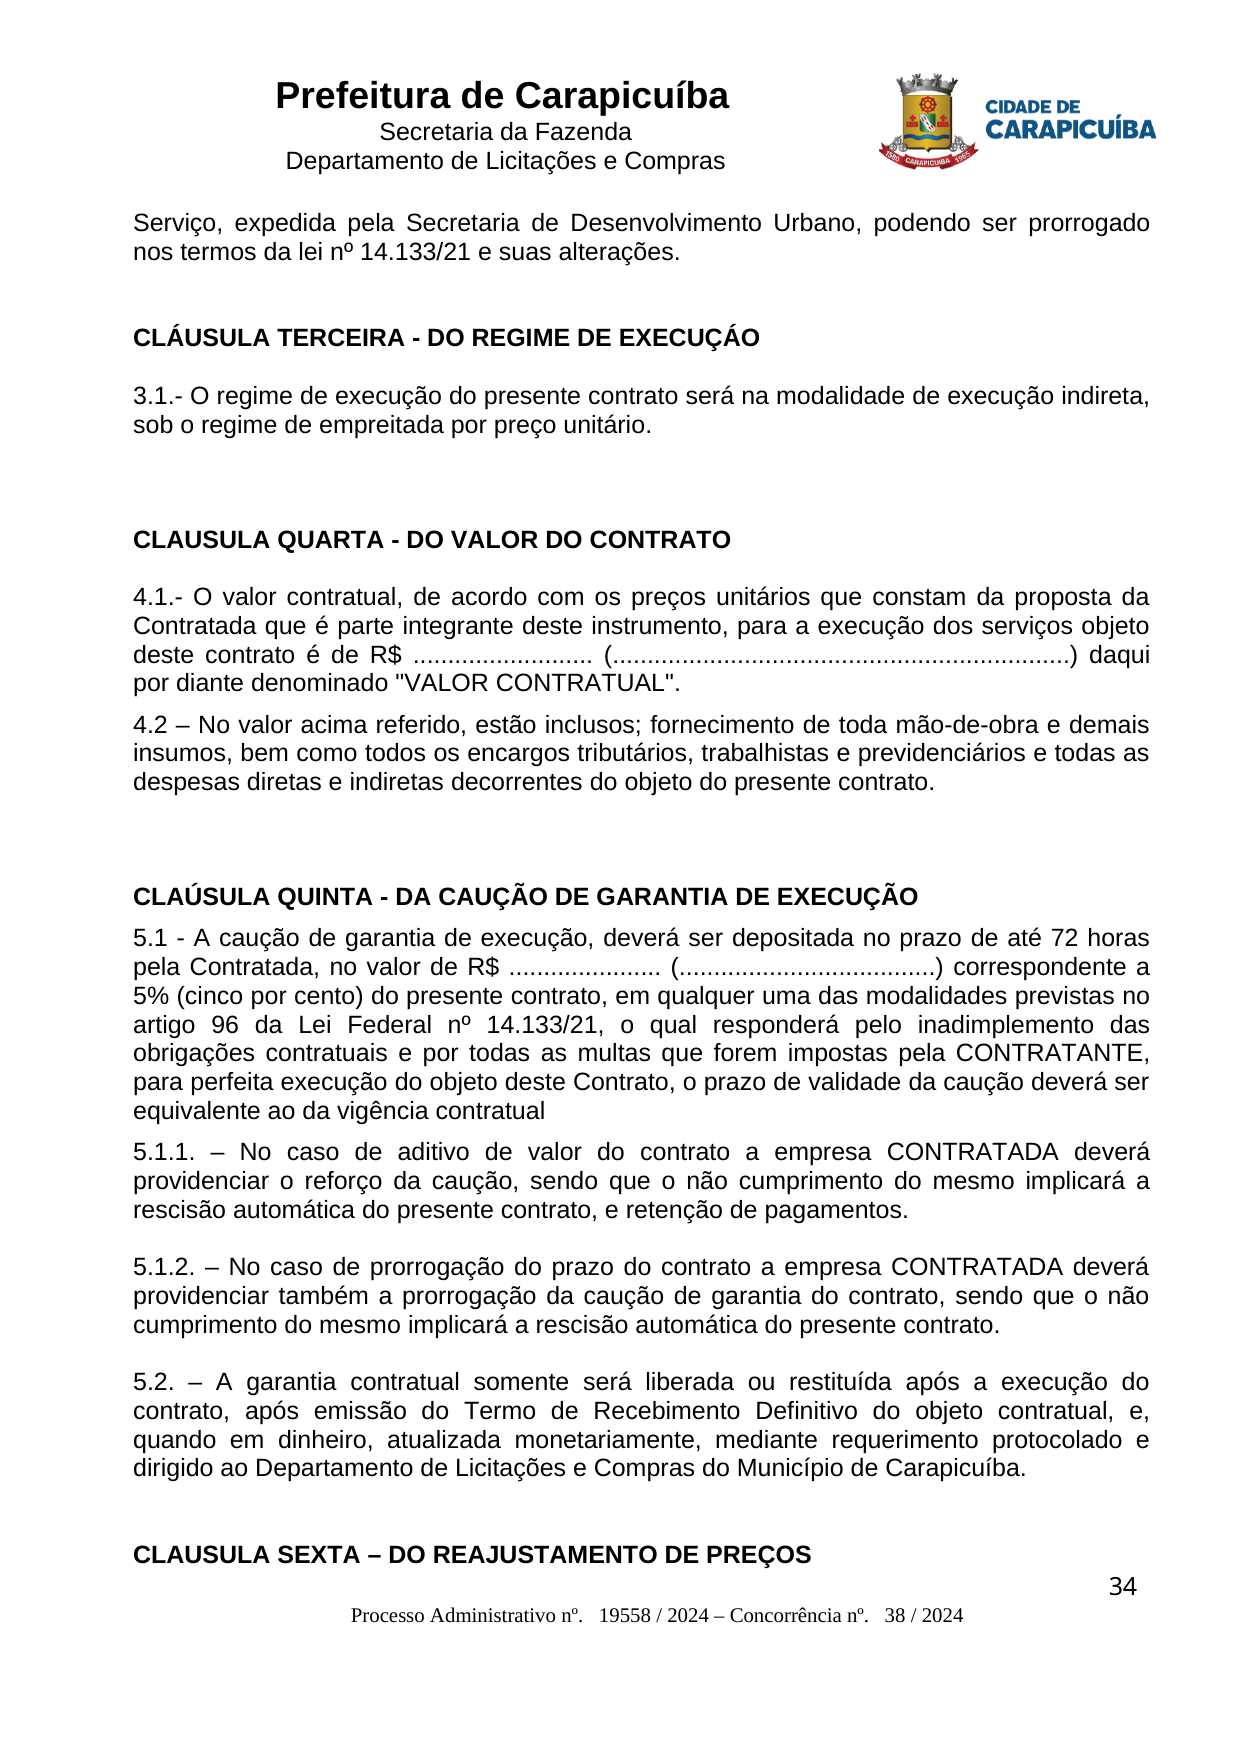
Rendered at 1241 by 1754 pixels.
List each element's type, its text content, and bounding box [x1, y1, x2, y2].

text 5.1 - A caução de garantia de execução, deverá ser depositada no prazo de até 72 horas pela Contratada, no valor de R$ ...................... (.....................................) correspondente a 5% (cinco por cento) do presente contrato, em qualquer uma das modalidades previstas no artigo 96 da Lei Federal nº 14.133/21, o qual responderá pelo inadimplemento das obrigações contratuais e por todas as multas que forem impostas pela CONTRATANTE, para perfeita execução do objeto deste Contrato, o prazo de validade da caução deverá ser equivalente ao da vigência contratual [133, 923, 1152, 1125]
text CLAUSULA SEXTA – DO REAJUSTAMENTO DE PREÇOS [133, 1540, 1152, 1568]
text 5.2. – A garantia contratual somente será liberada ou restituída após a execução do contrato, após emissão do Termo de Recebimento Definitivo do objeto contratual, e, quando em dinheiro, atualizada monetariamente, mediante requerimento protocolado e dirigido ao Departamento de Licitações e Compras do Município de Carapicuíba. [133, 1367, 1152, 1482]
text 3.1.- O regime de execução do presente contrato será na modalidade de execução indireta, sob o regime de empreitada por preço unitário. [133, 381, 1152, 438]
text CLAÚSULA QUINTA - DA CAUÇÃO DE GARANTIA DE EXECUÇÃO [133, 882, 1152, 911]
picture [877, 65, 1159, 172]
text 5.1.2. – No caso de prorrogação do prazo do contrato a empresa CONTRATADA deverá providenciar também a prorrogação da caução de garantia do contrato, sendo que o não cumprimento do mesmo implicará a rescisão automática do presente contrato. [133, 1252, 1152, 1338]
text 4.1.- O valor contratual, de acordo com os preços unitários que constam da proposta da Contratada que é parte integrante deste instrumento, para a execução dos serviços objeto deste contrato é de R$ .......................... (..................................................................) daqui por diante denominado "VALOR CONTRATUAL". [133, 582, 1152, 697]
text CLAUSULA QUARTA - DO VALOR DO CONTRATO [133, 525, 1152, 553]
text 4.2 – No valor acima referido, estão inclusos; fornecimento de toda mão-de-obra e demais insumos, bem como todos os encargos tributários, trabalhistas e previdenciários e todas as despesas diretas e indiretas decorrentes do objeto do presente contrato. [133, 710, 1152, 796]
text 5.1.1. – No caso de aditivo de valor do contrato a empresa CONTRATADA deverá providenciar o reforço da caução, sendo que o não cumprimento do mesmo implicará a rescisão automática do presente contrato, e retenção de pagamentos. [133, 1137, 1152, 1223]
text CLÁUSULA TERCEIRA - DO REGIME DE EXECUÇÁO [133, 323, 1152, 352]
